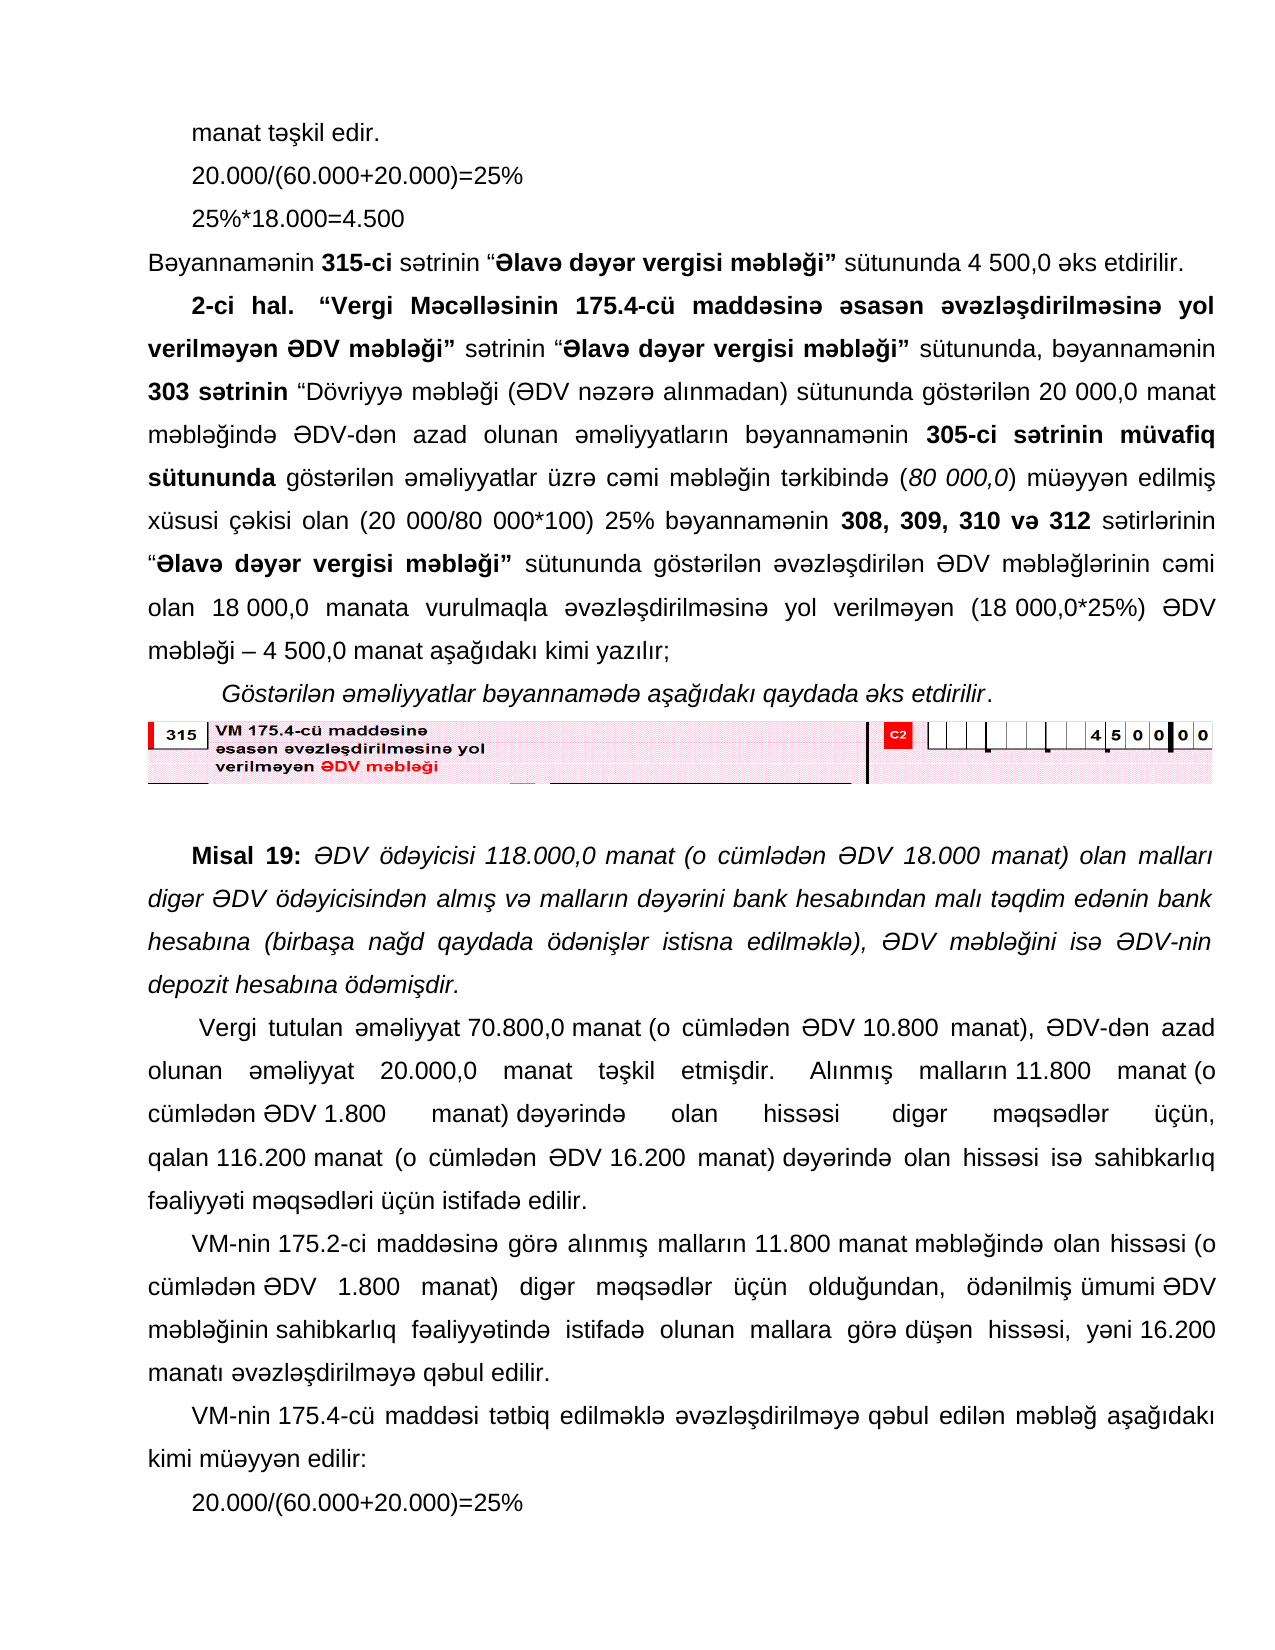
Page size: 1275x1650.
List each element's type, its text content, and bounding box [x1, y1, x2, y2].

text 20.000/(60.000+20.000)=25% [148, 161, 1216, 190]
text 25%*18.000=4.500 [148, 204, 1216, 233]
picture [147, 721, 1213, 784]
text 20.000/(60.000+20.000)=25% [148, 1487, 1216, 1516]
text manat təşkil edir. [148, 118, 1216, 147]
text Bəyannamənin 315-ci sətrinin “Əlavə dəyər vergisi məbləği” sütununda 4 500,0 əks etdirilir. [148, 247, 1216, 276]
text VM-nin 175.2-ci maddəsinə görə alınmış malların 11.800 manat məbləğində olan hissəsi (o cümlədən ƏDV 1.800 manat) digər məqsədlər üçün olduğundan, ödənilmiş ümumi ƏDV məbləğinin sahibkarlıq fəaliyyətində istifadə olunan mallara görə düşən hissəsi, yəni 16.200 manatı əvəzləşdirilməyə qəbul edilir. [148, 1229, 1216, 1387]
text Misal 19: ƏDV ödəyicisi 118.000,0 manat (o cümlədən ƏDV 18.000 manat) olan malları digər ƏDV ödəyicisindən almış və malların dəyərini bank hesabından malı təqdim edənin bank hesabına (birbaşa nağd qaydada ödənişlər istisna edilməklə), ƏDV məbləğini isə ƏDV-nin depozit hesabına ödəmişdir. [148, 841, 1216, 999]
text Göstərilən əməliyyatlar bəyannamədə aşağıdakı qaydada əks etdirilir. [148, 679, 1216, 707]
text 2-ci hal. “Vergi Məcəlləsinin 175.4-cü maddəsinə əsasən əvəzləşdirilməsinə yol verilməyən ƏDV məbləği” sətrinin “Əlavə dəyər vergisi məbləği” sütununda, bəyannamənin 303 sətrinin “Dövriyyə məbləği (ƏDV nəzərə alınmadan) sütununda göstərilən 20 000,0 manat məbləğində ƏDV-dən azad olunan əməliyyatların bəyannamənin 305-ci sətrinin müvafiq sütununda göstərilən əməliyyatlar üzrə cəmi məbləğin tərkibində (80 000,0) müəyyən edilmiş xüsusi çəkisi olan (20 000/80 000*100) 25% bəyannamənin 308, 309, 310 və 312 sətirlərinin “Əlavə dəyər vergisi məbləği” sütununda göstərilən əvəzləşdirilən ƏDV məbləğlərinin cəmi olan 18 000,0 manata vurulmaqla əvəzləşdirilməsinə yol verilməyən (18 000,0*25%) ƏDV məbləği – 4 500,0 manat aşağıdakı kimi yazılır; [148, 291, 1216, 664]
text Vergi tutulan əməliyyat 70.800,0 manat (o cümlədən ƏDV 10.800 manat), ƏDV-dən azad olunan əməliyyat 20.000,0 manat təşkil etmişdir. Alınmış malların 11.800 manat (o cümlədən ƏDV 1.800 manat) dəyərində olan hissəsi digər məqsədlər üçün, qalan 116.200 manat (o cümlədən ƏDV 16.200 manat) dəyərində olan hissəsi isə sahibkarlıq fəaliyyəti məqsədləri üçün istifadə edilir. [148, 1013, 1216, 1214]
text VM-nin 175.4-cü maddəsi tətbiq edilməklə əvəzləşdirilməyə qəbul edilən məbləğ aşağıdakı kimi müəyyən edilir: [148, 1401, 1216, 1473]
